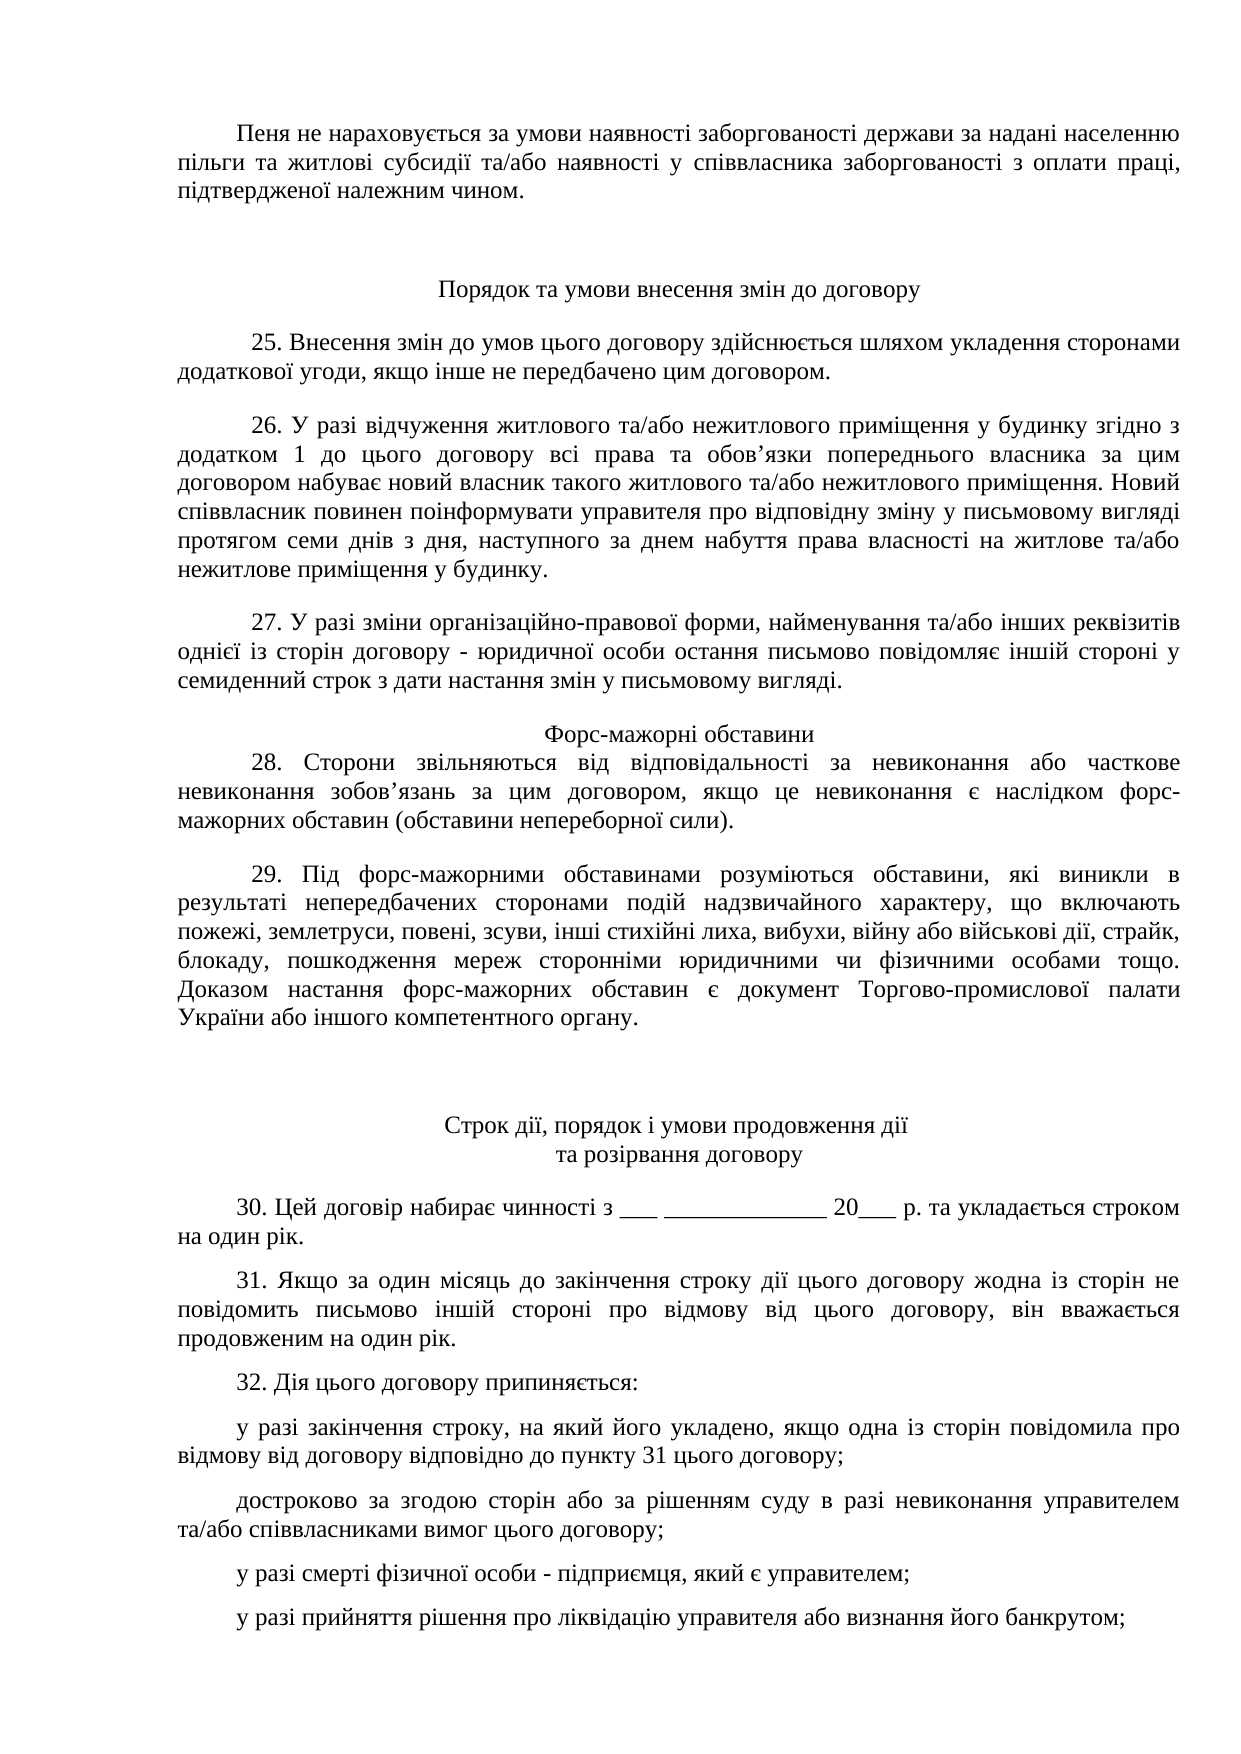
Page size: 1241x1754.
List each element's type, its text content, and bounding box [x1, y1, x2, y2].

text у разі смерті фізичної особи - підприємця, який є управителем; [177, 1558, 1181, 1587]
text у разі закінчення строку, на який його укладено, якщо одна із сторін повідомила про відмову від договору відповідно до пункту 31 цього договору; [177, 1412, 1181, 1469]
text Порядок та умови внесення змін до договору [177, 274, 1181, 302]
text 29. Під форс-мажорними обставинами розуміються обставини, які виникли в результаті непередбачених сторонами подій надзвичайного характеру, що включають пожежі, землетруси, повені, зсуви, інші стихійні лиха, вибухи, війну або військові дії, страйк, блокаду, пошкодження мереж сторонніми юридичними чи фізичними особами тощо. Доказом настання форс-мажорних обставин є документ Торгово-промислової палати України або іншого компетентного органу. [177, 859, 1181, 1031]
text 32. Дія цього договору припиняється: [177, 1367, 1181, 1396]
text Форс-мажорні обставини [177, 719, 1181, 747]
text 31. Якщо за один місяць до закінчення строку дії цього договору жодна із сторін не повідомить письмово іншій стороні про відмову від цього договору, він вважається продовженим на один рік. [177, 1266, 1181, 1352]
text 28. Сторони звільняються від відповідальності за невиконання або часткове невиконання зобов’язань за цим договором, якщо це невиконання є наслідком форс-мажорних обставин (обставини непереборної сили). [177, 747, 1181, 834]
text 27. У разі зміни організаційно-правової форми, найменування та/або інших реквізитів однієї із сторін договору - юридичної особи остання письмово повідомляє іншій стороні у семиденний строк з дати настання змін у письмовому вигляді. [177, 607, 1181, 694]
text Пеня не нараховується за умови наявності заборгованості держави за надані населенню пільги та житлові субсидії та/або наявності у співвласника заборгованості з оплати праці, підтвердженої належним чином. [177, 118, 1181, 204]
text 26. У разі відчуження житлового та/або нежитлового приміщення у будинку згідно з додатком 1 до цього договору всі права та обов’язки попереднього власника за цим договором набуває новий власник такого житлового та/або нежитлового приміщення. Новий співвласник повинен поінформувати управителя про відповідну зміну у письмовому вигляді протягом семи днів з дня, наступного за днем набуття права власності на житлове та/або нежитлове приміщення у будинку. [177, 410, 1181, 582]
text достроково за згодою сторін або за рішенням суду в разі невиконання управителем та/або співвласниками вимог цього договору; [177, 1485, 1181, 1542]
text Строк дії, порядок і умови продовження дії та розірвання договору [177, 1110, 1181, 1167]
text у разі прийняття рішення про ліквідацію управителя або визнання його банкрутом; [177, 1602, 1181, 1631]
text 30. Цей договір набирає чинності з ___ _____________ 20___ р. та укладається строком на один рік. [177, 1192, 1181, 1250]
text 25. Внесення змін до умов цього договору здійснюється шляхом укладення сторонами додаткової угоди, якщо інше не передбачено цим договором. [177, 327, 1181, 385]
